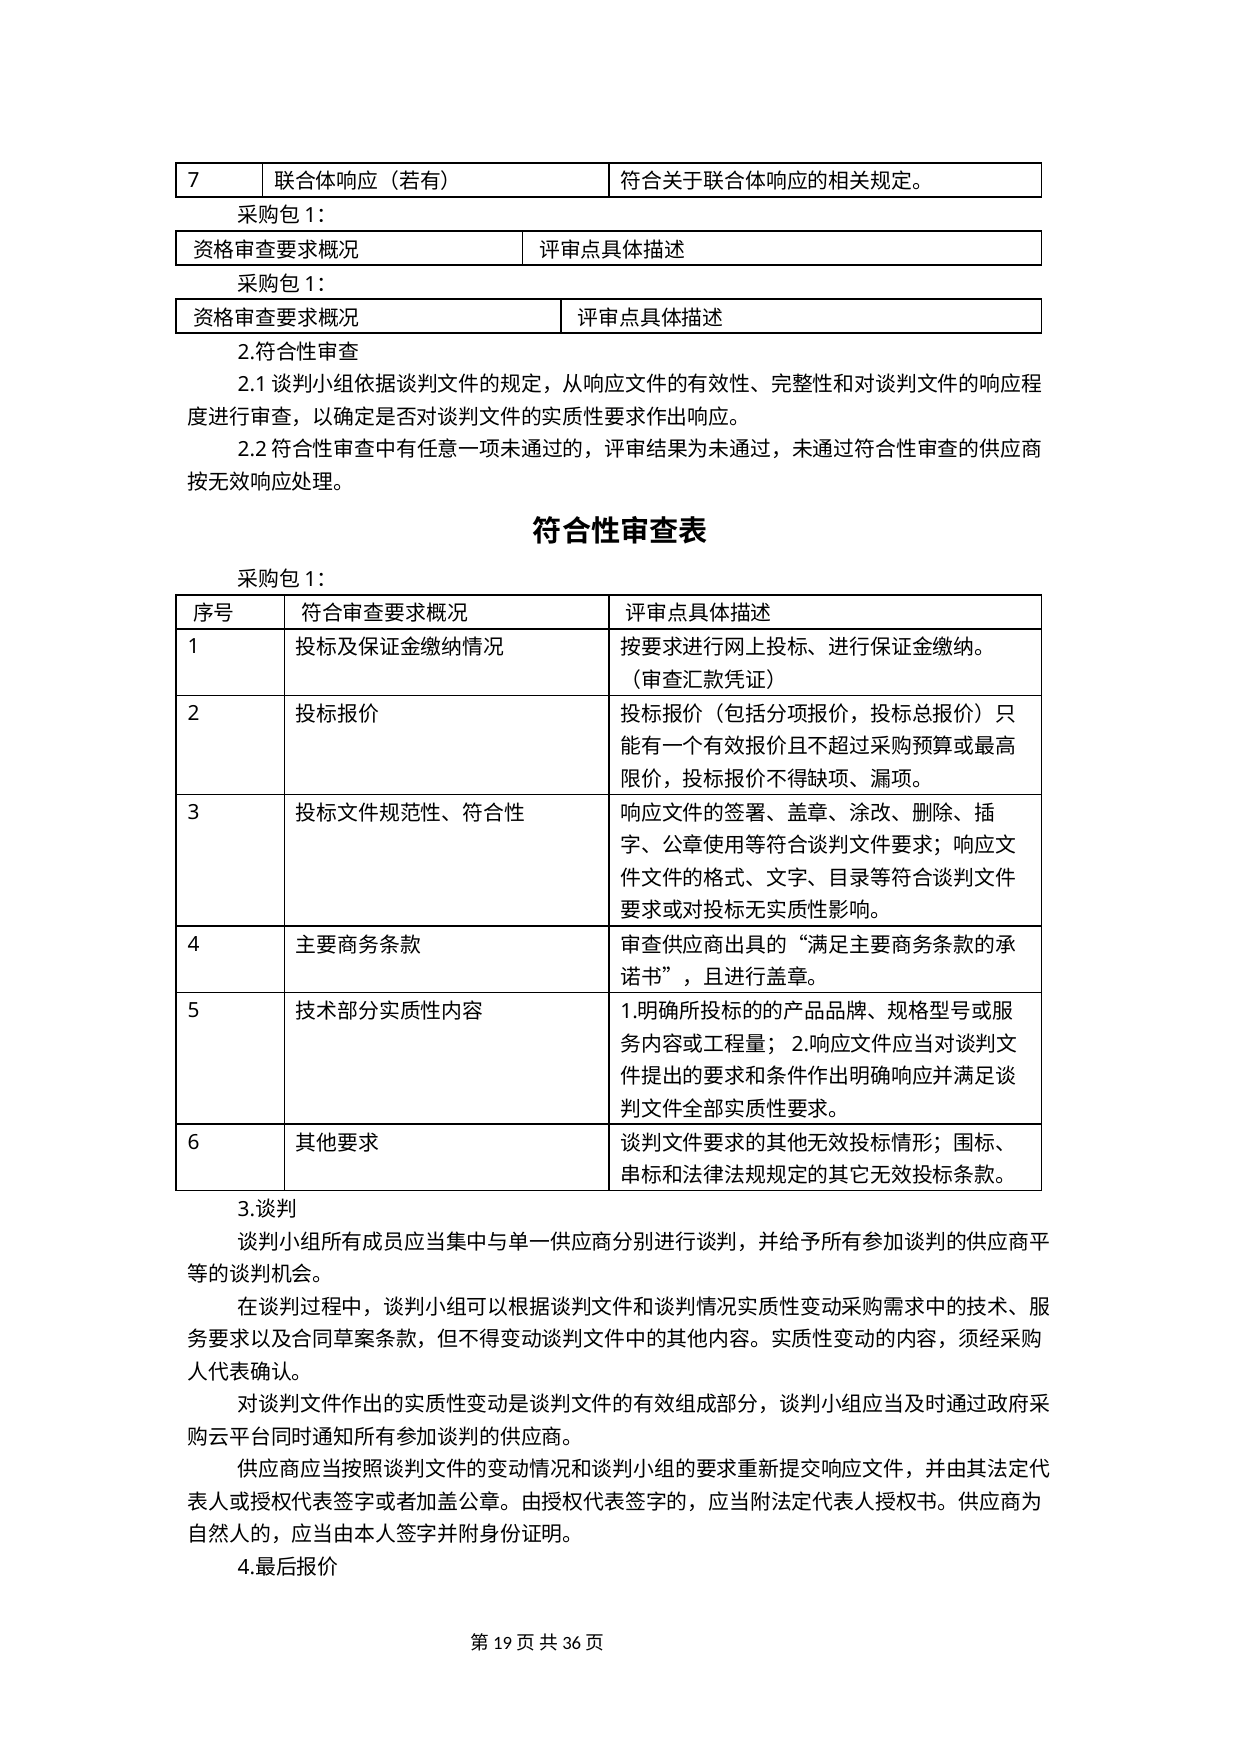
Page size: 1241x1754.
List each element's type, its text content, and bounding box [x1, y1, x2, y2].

table_cell 联合体响应（若有） [263, 164, 608, 196]
table_header 评审点具体描述 [523, 232, 1041, 264]
table_header 评审点具体描述 [562, 300, 1041, 332]
text 采购包1： [187, 266, 1053, 298]
text 4.最后报价 [187, 1549, 1053, 1581]
text 供应商应当按照谈判文件的变动情况和谈判小组的要求重新提交响应文件，并由其法定代表人或授权代表签字或者加盖公章。由授权代表签字的，应当附法定代表人授权书。供应商为自然人的，应当由本人签字并附身份证明。 [187, 1451, 1053, 1549]
text 采购包1： [187, 561, 1053, 594]
text 3.谈判 [187, 1191, 1053, 1224]
text 符合性审查表 [187, 496, 1053, 561]
table_cell 6 [177, 1125, 284, 1190]
table_cell 投标及保证金缴纳情况 [285, 630, 608, 694]
table_header 符合审查要求概况 [285, 596, 608, 628]
table_cell 投标报价（包括分项报价，投标总报价）只能有一个有效报价且不超过采购预算或最高限价，投标报价不得缺项、漏项。 [610, 696, 1041, 793]
text 2.2符合性审查中有任意一项未通过的，评审结果为未通过，未通过符合性审查的供应商按无效响应处理。 [187, 431, 1053, 496]
text 在谈判过程中，谈判小组可以根据谈判文件和谈判情况实质性变动采购需求中的技术、服务要求以及合同草案条款，但不得变动谈判文件中的其他内容。实质性变动的内容，须经采购人代表确认。 [187, 1289, 1053, 1386]
table_cell 主要商务条款 [285, 927, 608, 992]
table_cell 投标文件规范性、符合性 [285, 795, 608, 925]
table_header 资格审查要求概况 [177, 232, 522, 264]
table_cell 其他要求 [285, 1125, 608, 1190]
table_cell 符合关于联合体响应的相关规定。 [610, 164, 1041, 196]
table_header 资格审查要求概况 [177, 300, 560, 332]
table_cell 按要求进行网上投标、进行保证金缴纳。（审查汇款凭证） [610, 630, 1041, 694]
table_cell 5 [177, 993, 284, 1123]
table_header 序号 [177, 596, 284, 628]
table_cell 投标报价 [285, 696, 608, 793]
table_cell 审查供应商出具的“满足主要商务条款的承诺书”，且进行盖章。 [610, 927, 1041, 992]
table_cell 7 [177, 164, 262, 196]
table_cell 谈判文件要求的其他无效投标情形；围标、串标和法律法规规定的其它无效投标条款。 [610, 1125, 1041, 1190]
text 2.符合性审查 [187, 334, 1053, 366]
table_cell 1.明确所投标的的产品品牌、规格型号或服务内容或工程量； 2.响应文件应当对谈判文件提出的要求和条件作出明确响应并满足谈判文件全部实质性要求。 [610, 993, 1041, 1123]
table_cell 1 [177, 630, 284, 694]
text 2.1谈判小组依据谈判文件的规定，从响应文件的有效性、完整性和对谈判文件的响应程度进行审查，以确定是否对谈判文件的实质性要求作出响应。 [187, 366, 1053, 431]
table_header 评审点具体描述 [610, 596, 1041, 628]
table_cell 2 [177, 696, 284, 793]
table_cell 技术部分实质性内容 [285, 993, 608, 1123]
table_cell 4 [177, 927, 284, 992]
text 对谈判文件作出的实质性变动是谈判文件的有效组成部分，谈判小组应当及时通过政府采购云平台同时通知所有参加谈判的供应商。 [187, 1386, 1053, 1451]
text 谈判小组所有成员应当集中与单一供应商分别进行谈判，并给予所有参加谈判的供应商平等的谈判机会。 [187, 1224, 1053, 1289]
text 采购包1： [187, 198, 1053, 230]
table_cell 响应文件的签署、盖章、涂改、删除、插字、公章使用等符合谈判文件要求；响应文件文件的格式、文字、目录等符合谈判文件要求或对投标无实质性影响。 [610, 795, 1041, 925]
table_cell 3 [177, 795, 284, 925]
